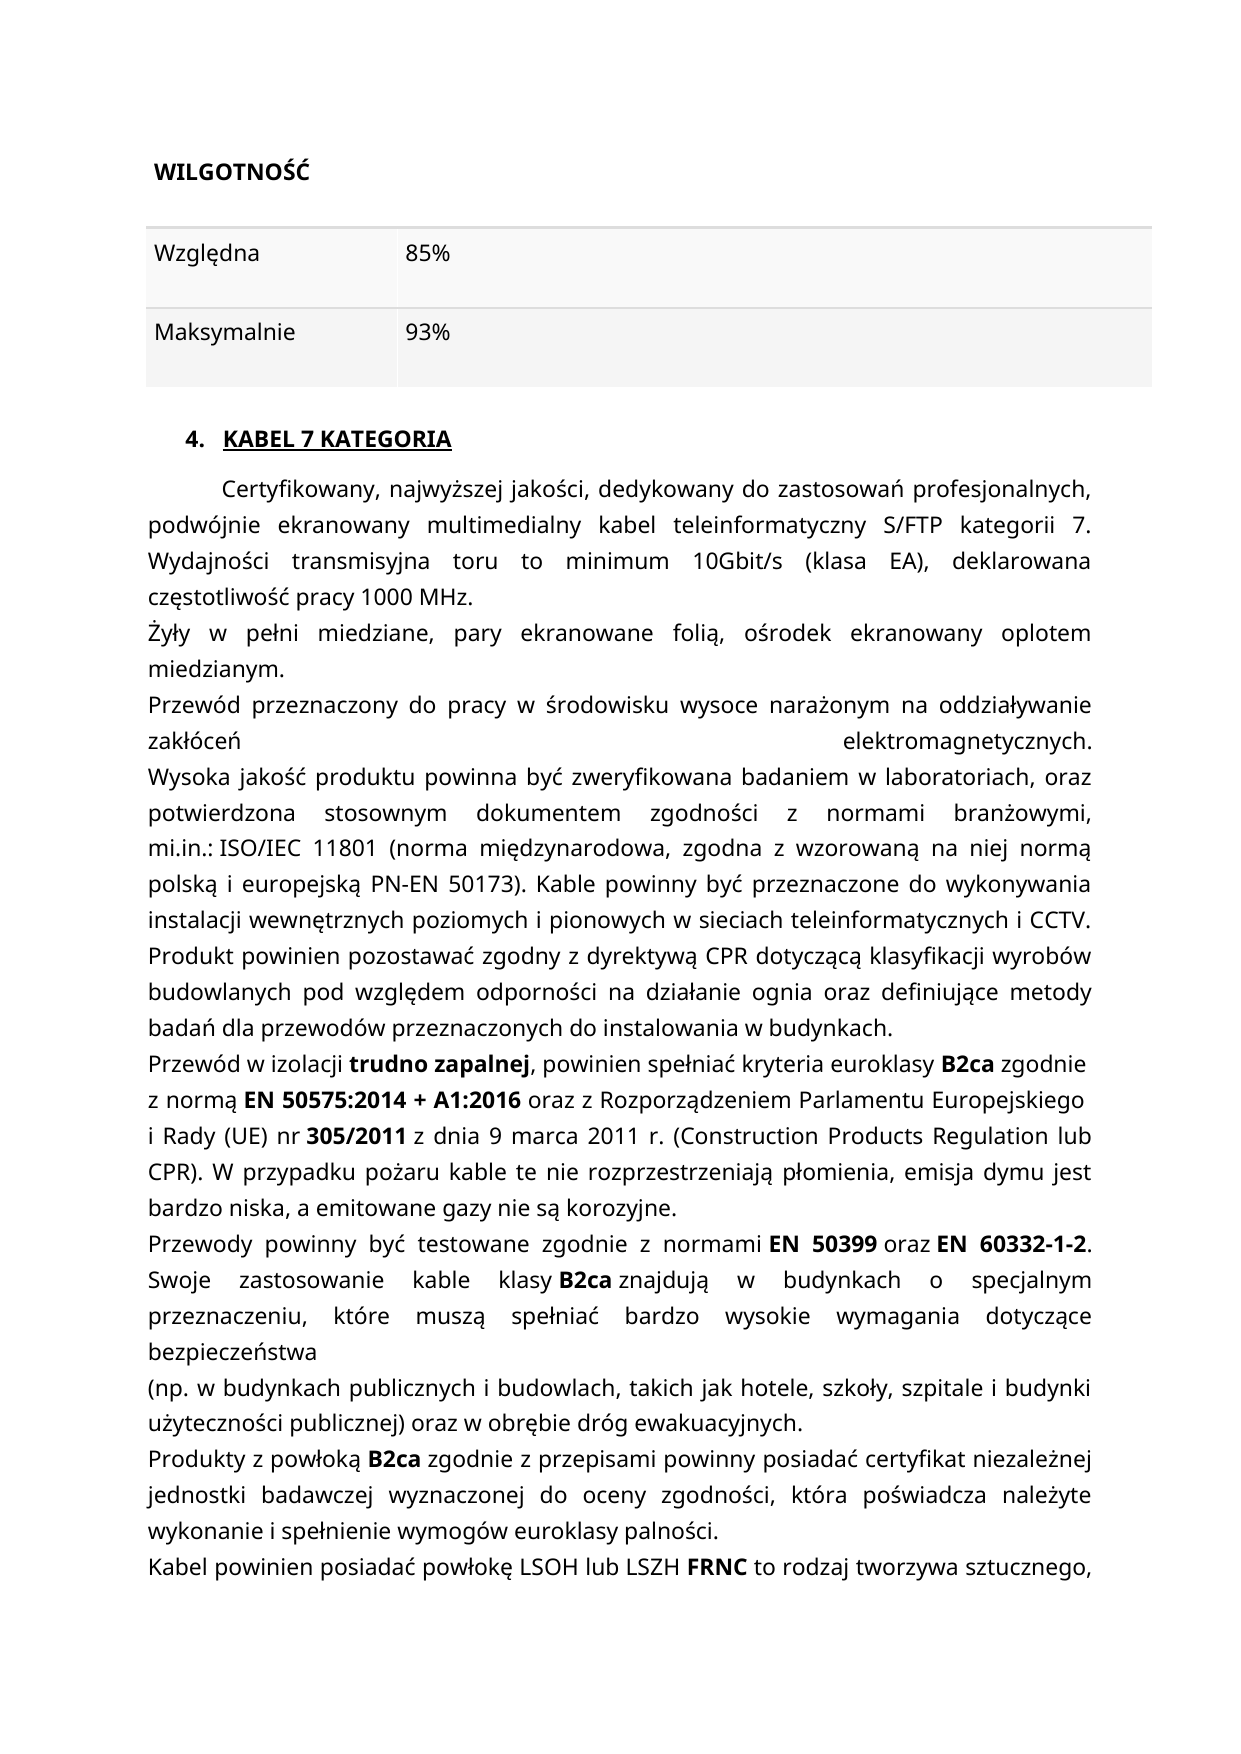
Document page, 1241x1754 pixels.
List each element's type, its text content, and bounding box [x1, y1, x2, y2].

text Przewód w izolacji trudno zapalnej, powinien spełniać kryteria euroklasy B2ca zgodnie z normą EN 50575:2014 + A1:2016 oraz z Rozporządzeniem Parlamentu Europejskiego i Rady (UE) nr 305/2011 z dnia 9 marca 2011 r. (Construction Products Regulation lub CPR). W przypadku pożaru kable te nie rozprzestrzeniają płomienia, emisja dymu jest bardzo niska, a emitowane gazy nie są korozyjne. [148, 1048, 1093, 1223]
text Produkty z powłoką B2ca zgodnie z przepisami powinny posiadać certyfikat niezależnej jednostki badawczej wyznaczonej do oceny zgodności, która poświadcza należyte wykonanie i spełnienie wymogów euroklasy palności. [148, 1443, 1093, 1546]
text Certyfikowany, najwyższej jakości, dedykowany do zastosowań profesjonalnych, podwójnie ekranowany multimedialny kabel teleinformatyczny S/FTP kategorii 7. Wydajności transmisyjna toru to minimum 10Gbit/s (klasa EA), deklarowana częstotliwość pracy 1000 MHz. [148, 473, 1093, 612]
text Przewody powinny być testowane zgodnie z normami EN 50399 oraz EN 60332-1-2. Swoje zastosowanie kable klasy B2ca znajdują w budynkach o specjalnym przeznaczeniu, które muszą spełniać bardzo wysokie wymagania dotyczące bezpieczeństwa (np. w budynkach publicznych i budowlach, takich jak hotele, szkoły, szpitale i budynki użyteczności publicznej) oraz w obrębie dróg ewakuacyjnych. [148, 1228, 1093, 1439]
table_cell 85% [398, 229, 1152, 307]
table_cell 93% [398, 309, 1152, 387]
text Przewód przeznaczony do pracy w środowisku wysoce narażonym na oddziaływanie zakłóceń elektromagnetycznych. Wysoka jakość produktu powinna być zweryfikowana badaniem w laboratoriach, oraz potwierdzona stosownym dokumentem zgodności z normami branżowymi, mi.in.: ISO/IEC 11801 (norma międzynarodowa, zgodna z wzorowaną na niej normą polską i europejską PN-EN 50173). Kable powinny być przeznaczone do wykonywania instalacji wewnętrznych poziomych i pionowych w sieciach teleinformatycznych i CCTV. Produkt powinien pozostawać zgodny z dyrektywą CPR dotyczącą klasyfikacji wyrobów budowlanych pod względem odporności na działanie ognia oraz definiujące metody badań dla przewodów przeznaczonych do instalowania w budynkach. [148, 689, 1093, 1043]
table_cell Względna [146, 229, 397, 307]
text Żyły w pełni miedziane, pary ekranowane folią, ośrodek ekranowany oplotem miedzianym. [148, 617, 1093, 684]
table_cell Maksymalnie [146, 309, 397, 387]
table_header WILGOTNOŚĆ [146, 148, 1152, 226]
list KABEL 7 KATEGORIA [185, 423, 1093, 454]
